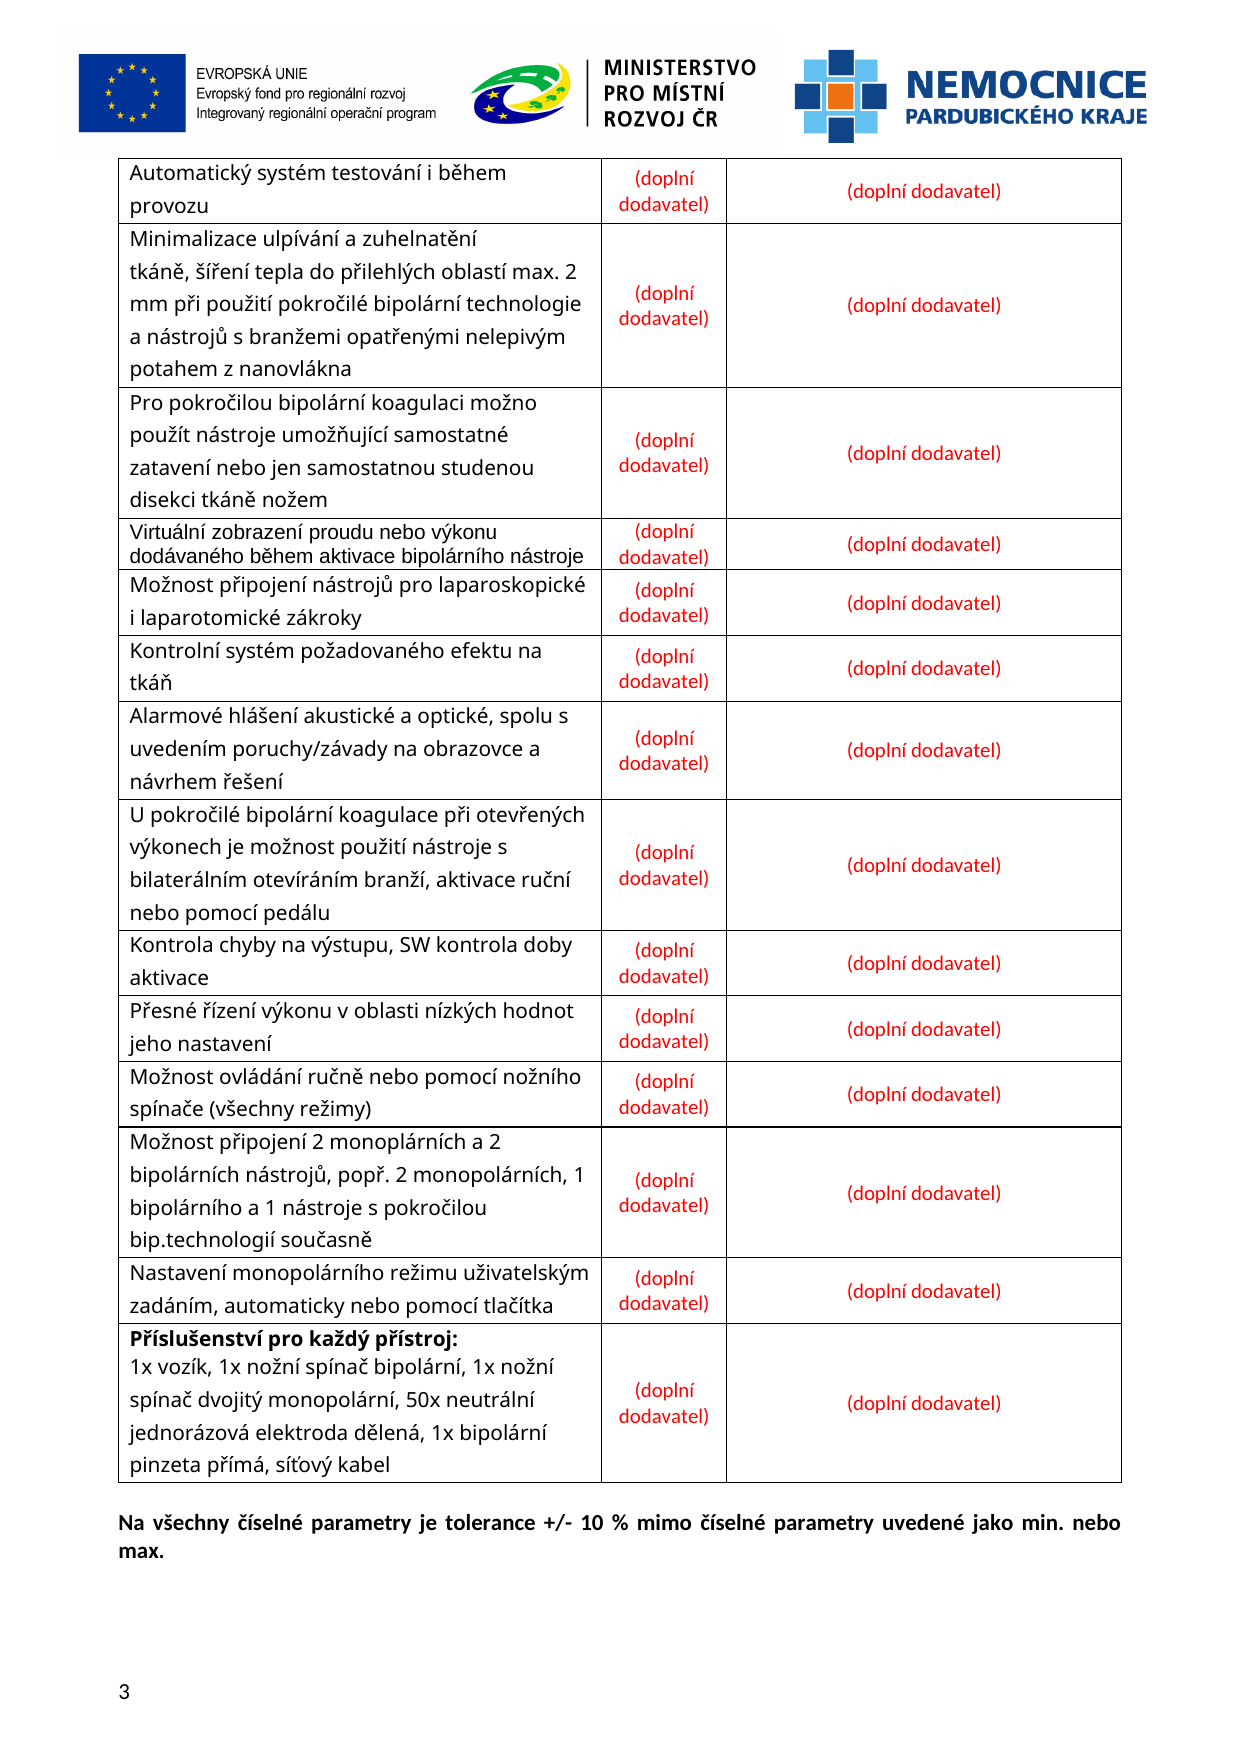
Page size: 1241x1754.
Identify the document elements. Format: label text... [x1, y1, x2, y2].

table_cell (doplní dodavatel) [602, 570, 726, 635]
table_cell (doplní dodavatel) [727, 1324, 1121, 1482]
table_cell (doplní dodavatel) [727, 159, 1121, 223]
table_cell Možnost připojení nástrojů pro laparoskopické i laparotomické zákroky [119, 570, 601, 635]
table_cell (doplní dodavatel) [727, 931, 1121, 995]
table_cell Kontrola chyby na výstupu, SW kontrola doby aktivace [119, 931, 601, 995]
table_cell (doplní dodavatel) [727, 1128, 1121, 1257]
table_cell (doplní dodavatel) [602, 1128, 726, 1257]
table_cell Možnost ovládání ručně nebo pomocí nožního spínače (všechny režimy) [119, 1062, 601, 1126]
table_cell Automatický systém testování i během provozu [119, 159, 601, 223]
table_cell (doplní dodavatel) [602, 519, 726, 569]
table_cell (doplní dodavatel) [727, 224, 1121, 387]
picture [793, 48, 1147, 144]
table_cell Minimalizace ulpívání a zuhelnatění tkáně, šíření tepla do přilehlých oblastí max. 2 mm při použití pokročilé bipolární technologie a nástrojů s branžemi opatřenými nelepivým potahem z nanovlákna [119, 224, 601, 387]
table_cell Kontrolní systém požadovaného efektu na tkáň [119, 636, 601, 701]
table_cell (doplní dodavatel) [727, 388, 1121, 517]
picture [56, 27, 779, 158]
table_cell (doplní dodavatel) [602, 800, 726, 929]
subtitle Na všechny číselné parametry je tolerance +/- 10 % mimo číselné parametry uvedené jako min. nebo max. [118, 1508, 1122, 1564]
table_cell Alarmové hlášení akustické a optické, spolu s uvedením poruchy/závady na obrazovce a návrhem řešení [119, 702, 601, 799]
table_cell (doplní dodavatel) [727, 1062, 1121, 1126]
table_cell Nastavení monopolárního režimu uživatelským zadáním, automaticky nebo pomocí tlačítka [119, 1258, 601, 1323]
table_cell (doplní dodavatel) [727, 996, 1121, 1061]
table_cell (doplní dodavatel) [602, 1324, 726, 1482]
table_cell (doplní dodavatel) [602, 1258, 726, 1323]
table_cell (doplní dodavatel) [727, 636, 1121, 701]
table_cell (doplní dodavatel) [602, 159, 726, 223]
table_cell Příslušenství pro každý přístroj: 1x vozík, 1x nožní spínač bipolární, 1x nožní spínač dvojitý monopolární, 50x neutrální jednorázová elektroda dělená, 1x bipolární pinzeta přímá, síťový kabel [119, 1324, 601, 1482]
table_cell (doplní dodavatel) [602, 1062, 726, 1126]
table_cell (doplní dodavatel) [602, 996, 726, 1061]
table_cell (doplní dodavatel) [727, 702, 1121, 799]
table_cell Pro pokročilou bipolární koagulaci možno použít nástroje umožňující samostatné zatavení nebo jen samostatnou studenou disekci tkáně nožem [119, 388, 601, 517]
table_cell (doplní dodavatel) [602, 931, 726, 995]
table_cell (doplní dodavatel) [727, 1258, 1121, 1323]
table_cell U pokročilé bipolární koagulace při otevřených výkonech je možnost použití nástroje s bilaterálním otevíráním branží, aktivace ruční nebo pomocí pedálu [119, 800, 601, 929]
table_cell Virtuální zobrazení proudu nebo výkonu dodávaného během aktivace bipolárního nástroje [119, 519, 601, 569]
table_cell (doplní dodavatel) [602, 224, 726, 387]
table_cell (doplní dodavatel) [727, 800, 1121, 929]
table_cell (doplní dodavatel) [727, 570, 1121, 635]
table_cell (doplní dodavatel) [602, 636, 726, 701]
table_cell (doplní dodavatel) [602, 388, 726, 517]
table_cell Možnost připojení 2 monoplárních a 2 bipolárních nástrojů, popř. 2 monopolárních, 1 bipolárního a 1 nástroje s pokročilou bip.technologií současně [119, 1128, 601, 1257]
table_cell (doplní dodavatel) [602, 702, 726, 799]
table_cell Přesné řízení výkonu v oblasti nízkých hodnot jeho nastavení [119, 996, 601, 1061]
table_cell (doplní dodavatel) [727, 519, 1121, 569]
